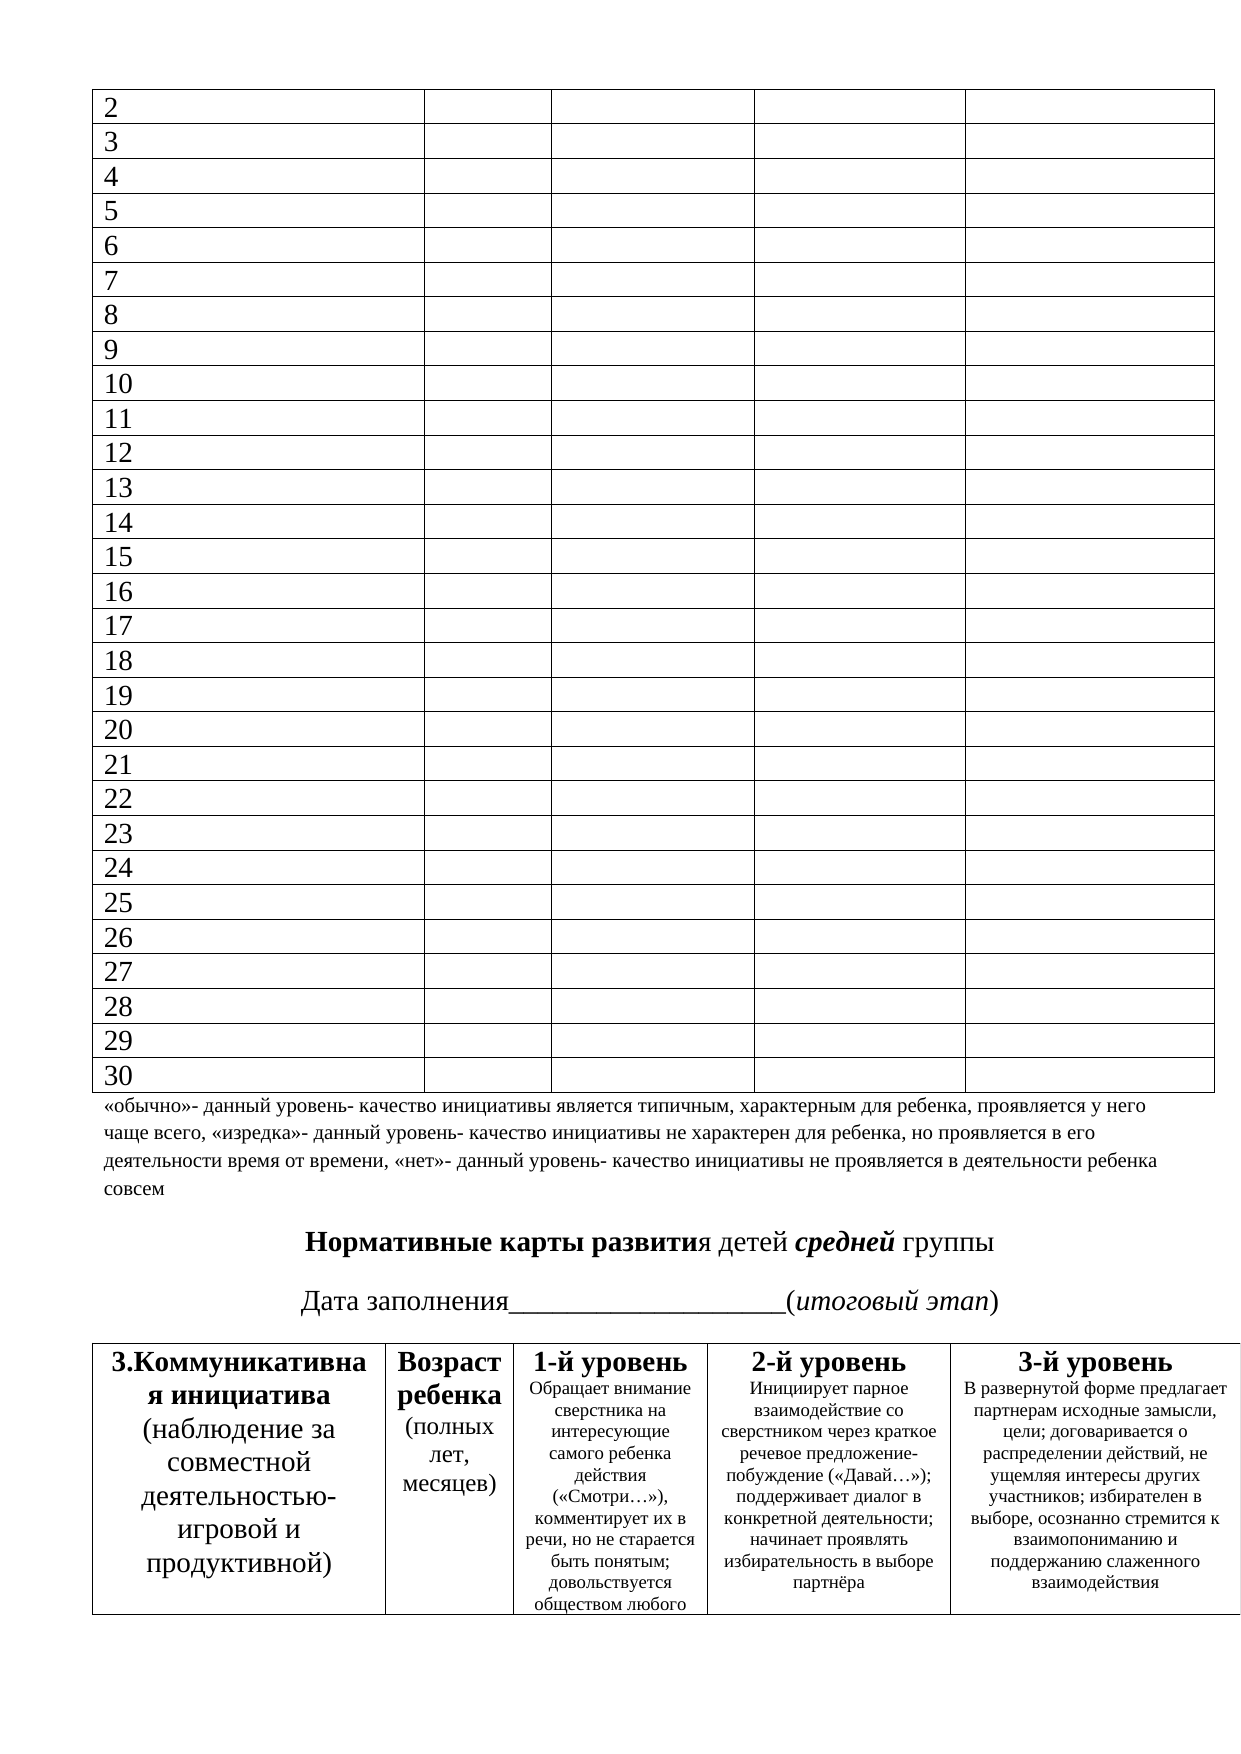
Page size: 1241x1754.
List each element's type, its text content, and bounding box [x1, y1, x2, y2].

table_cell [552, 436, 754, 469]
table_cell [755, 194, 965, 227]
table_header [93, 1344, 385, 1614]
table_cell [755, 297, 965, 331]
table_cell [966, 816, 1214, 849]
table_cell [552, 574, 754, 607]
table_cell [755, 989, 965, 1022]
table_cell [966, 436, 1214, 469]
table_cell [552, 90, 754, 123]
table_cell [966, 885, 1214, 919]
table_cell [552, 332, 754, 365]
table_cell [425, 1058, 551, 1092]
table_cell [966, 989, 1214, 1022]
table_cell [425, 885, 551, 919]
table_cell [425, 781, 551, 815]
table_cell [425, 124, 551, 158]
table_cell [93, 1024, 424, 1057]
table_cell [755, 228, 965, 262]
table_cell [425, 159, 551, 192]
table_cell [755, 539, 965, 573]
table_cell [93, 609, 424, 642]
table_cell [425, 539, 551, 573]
text «обычно»- данный уровень- качество инициативы является типичным, характерным для ребенка, проявляется у него чаще всего, «изредка»- данный уровень- качество инициативы не характерен для ребенка, но проявляется в его деятельности время от времени, «нет»- данный уровень- качество инициативы не проявляется в деятельности ребенка совсем [103, 1093, 1196, 1199]
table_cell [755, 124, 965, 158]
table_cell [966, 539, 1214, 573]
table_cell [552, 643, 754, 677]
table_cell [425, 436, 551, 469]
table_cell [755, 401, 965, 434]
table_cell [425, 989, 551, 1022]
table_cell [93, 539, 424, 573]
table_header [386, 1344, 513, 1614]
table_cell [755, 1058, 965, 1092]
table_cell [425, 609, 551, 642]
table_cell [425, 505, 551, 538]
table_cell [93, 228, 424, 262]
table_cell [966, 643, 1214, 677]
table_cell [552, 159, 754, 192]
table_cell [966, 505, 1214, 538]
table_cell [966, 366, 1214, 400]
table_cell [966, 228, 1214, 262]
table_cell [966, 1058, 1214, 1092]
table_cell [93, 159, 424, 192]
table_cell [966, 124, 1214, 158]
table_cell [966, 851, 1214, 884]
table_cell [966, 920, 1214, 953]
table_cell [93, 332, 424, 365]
text Дата заполнения___________________(итоговый этап) [103, 1283, 1196, 1317]
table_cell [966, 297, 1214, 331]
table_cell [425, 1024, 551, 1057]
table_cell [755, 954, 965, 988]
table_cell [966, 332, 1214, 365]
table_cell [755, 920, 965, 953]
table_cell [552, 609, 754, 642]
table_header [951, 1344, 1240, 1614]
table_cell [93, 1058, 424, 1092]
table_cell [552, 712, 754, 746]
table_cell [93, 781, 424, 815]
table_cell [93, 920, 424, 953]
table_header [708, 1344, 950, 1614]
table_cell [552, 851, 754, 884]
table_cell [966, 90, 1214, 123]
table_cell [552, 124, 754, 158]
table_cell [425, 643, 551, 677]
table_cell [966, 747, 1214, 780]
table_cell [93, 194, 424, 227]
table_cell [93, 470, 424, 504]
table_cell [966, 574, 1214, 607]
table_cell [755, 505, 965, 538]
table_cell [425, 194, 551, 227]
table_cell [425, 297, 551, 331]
text Нормативные карты развития детей средней группы [103, 1224, 1196, 1257]
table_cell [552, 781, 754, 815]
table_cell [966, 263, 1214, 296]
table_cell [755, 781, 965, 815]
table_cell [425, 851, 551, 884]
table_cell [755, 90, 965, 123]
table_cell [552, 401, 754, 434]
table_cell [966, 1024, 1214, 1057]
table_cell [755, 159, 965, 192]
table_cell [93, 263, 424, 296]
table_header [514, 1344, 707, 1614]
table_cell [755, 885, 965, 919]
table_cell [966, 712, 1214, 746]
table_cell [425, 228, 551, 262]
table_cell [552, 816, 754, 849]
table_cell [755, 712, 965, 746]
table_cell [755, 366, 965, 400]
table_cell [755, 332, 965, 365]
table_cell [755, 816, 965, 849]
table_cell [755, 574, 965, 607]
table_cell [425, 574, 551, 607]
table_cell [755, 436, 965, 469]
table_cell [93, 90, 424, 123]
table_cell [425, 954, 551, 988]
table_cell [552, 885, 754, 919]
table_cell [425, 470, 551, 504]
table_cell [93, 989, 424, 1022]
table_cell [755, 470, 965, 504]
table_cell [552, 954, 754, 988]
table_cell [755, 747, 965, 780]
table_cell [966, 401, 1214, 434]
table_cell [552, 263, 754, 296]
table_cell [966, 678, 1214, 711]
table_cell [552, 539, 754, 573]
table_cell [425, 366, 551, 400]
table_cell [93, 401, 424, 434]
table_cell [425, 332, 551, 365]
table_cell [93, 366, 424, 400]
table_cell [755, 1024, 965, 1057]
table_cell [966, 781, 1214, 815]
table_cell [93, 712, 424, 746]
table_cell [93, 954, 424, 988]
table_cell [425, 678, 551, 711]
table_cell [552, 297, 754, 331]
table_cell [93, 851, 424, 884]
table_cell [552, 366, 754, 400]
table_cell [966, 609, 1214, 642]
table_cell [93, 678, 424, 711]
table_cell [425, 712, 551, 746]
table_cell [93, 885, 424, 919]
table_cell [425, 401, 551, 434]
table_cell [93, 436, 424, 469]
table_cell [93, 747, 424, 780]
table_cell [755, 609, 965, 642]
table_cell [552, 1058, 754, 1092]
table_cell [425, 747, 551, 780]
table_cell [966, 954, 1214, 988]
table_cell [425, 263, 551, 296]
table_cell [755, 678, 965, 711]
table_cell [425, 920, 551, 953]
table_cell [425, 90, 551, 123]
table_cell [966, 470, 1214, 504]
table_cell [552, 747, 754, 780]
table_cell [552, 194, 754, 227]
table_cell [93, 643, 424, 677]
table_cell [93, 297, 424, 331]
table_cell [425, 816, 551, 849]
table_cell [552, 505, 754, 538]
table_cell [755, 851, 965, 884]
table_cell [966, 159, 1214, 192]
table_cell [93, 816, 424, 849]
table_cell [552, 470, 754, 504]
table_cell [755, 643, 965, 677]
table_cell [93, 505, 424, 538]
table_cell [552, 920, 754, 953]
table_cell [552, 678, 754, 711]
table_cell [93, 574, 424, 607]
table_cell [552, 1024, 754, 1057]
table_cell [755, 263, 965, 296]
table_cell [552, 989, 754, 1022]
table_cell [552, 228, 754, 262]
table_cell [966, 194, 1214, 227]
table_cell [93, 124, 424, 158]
